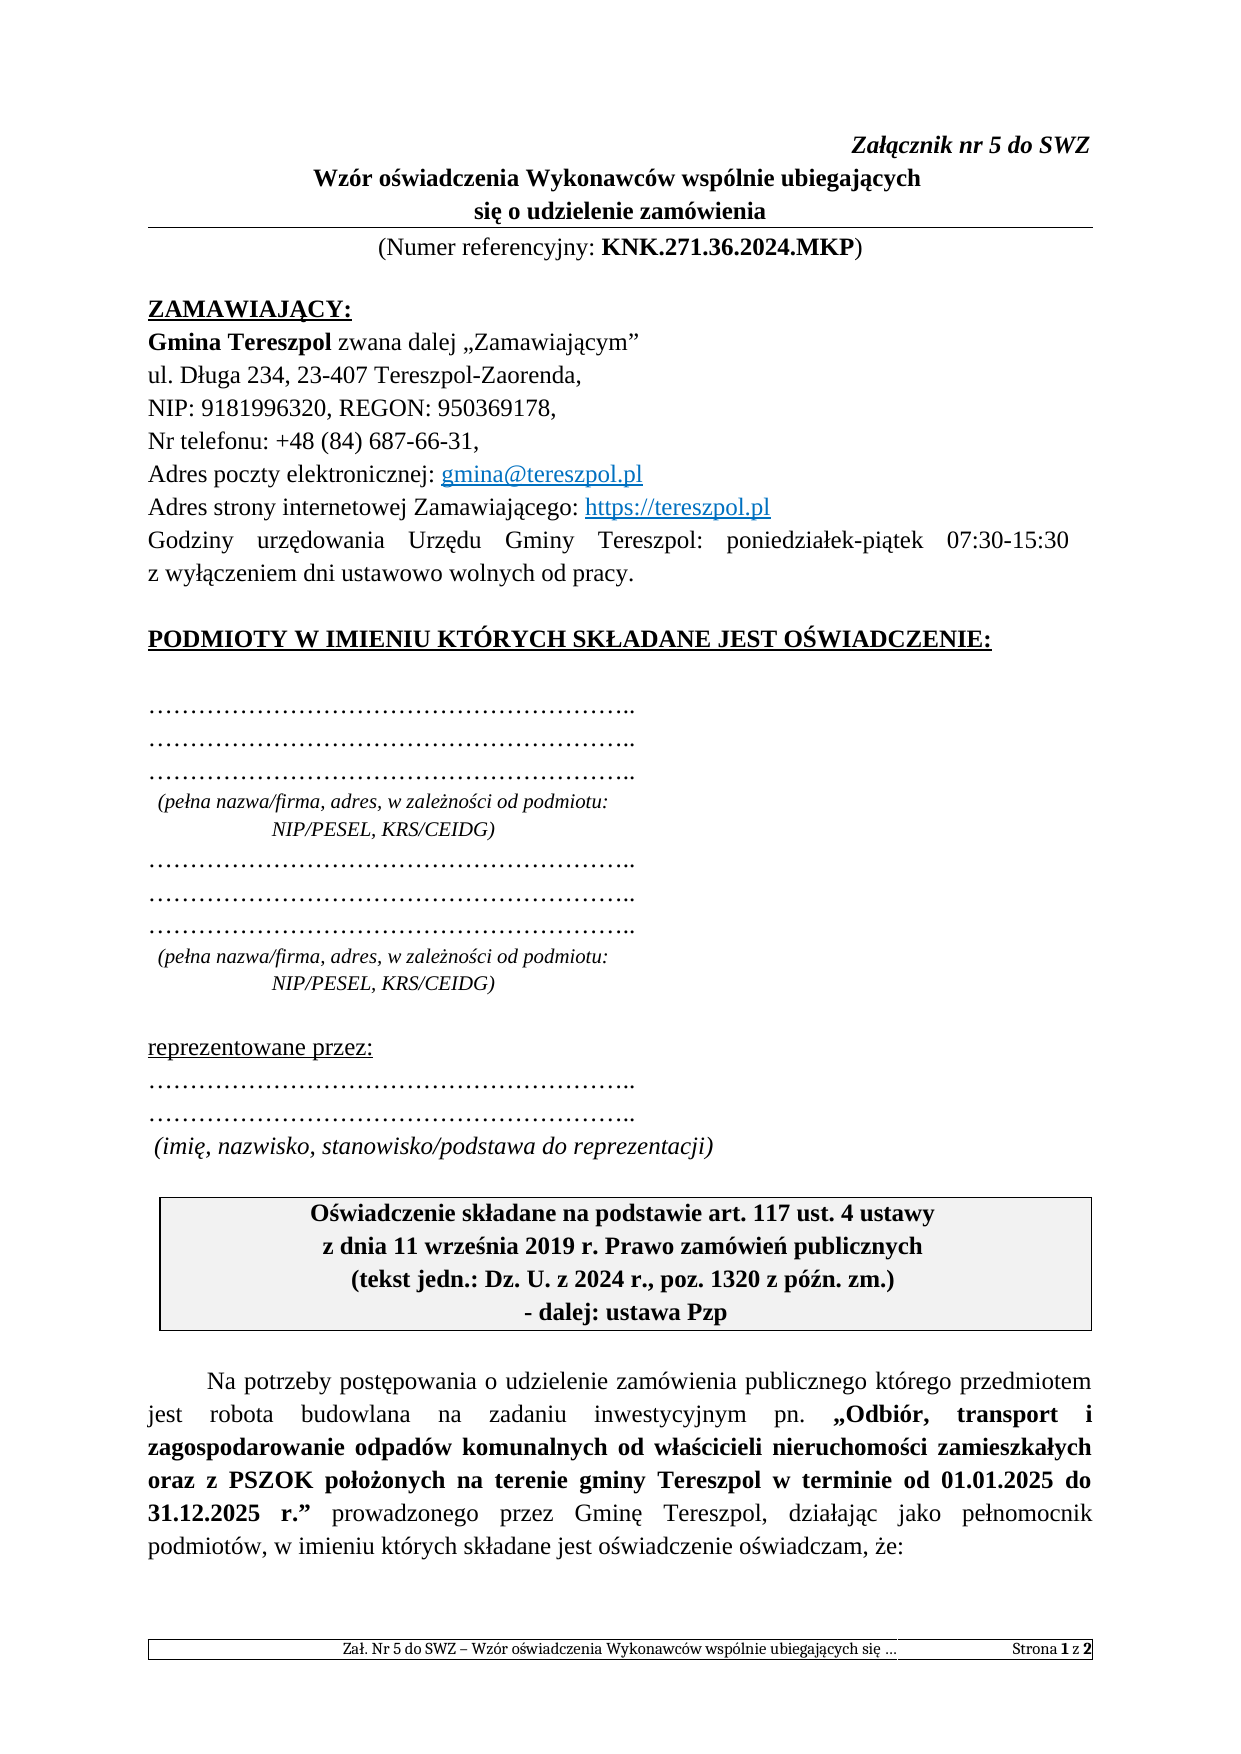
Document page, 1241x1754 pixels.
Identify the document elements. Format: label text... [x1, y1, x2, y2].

text ul. Długa 234, 23-407 Tereszpol-Zaorenda, [148, 360, 1093, 389]
text (Numer referencyjny: KNK.271.36.2024.MKP) [148, 232, 1093, 261]
text NIP: 9181996320, REGON: 950369178, [148, 393, 1093, 422]
text (imię, nazwisko, stanowisko/podstawa do reprezentacji) [148, 1131, 1093, 1160]
text ………………………………………………….. [148, 723, 651, 752]
text ………………………………………………….. [148, 878, 651, 906]
text Adres poczty elektronicznej: gmina@tereszpol.pl [148, 459, 1093, 488]
text ………………………………………………….. [148, 844, 651, 873]
text Adres strony internetowej Zamawiającego: https://tereszpol.pl [148, 492, 1093, 521]
text ………………………………………………….. [148, 1098, 651, 1127]
text ………………………………………………….. [148, 911, 651, 939]
text (pełna nazwa/firma, adres, w zależności od podmiotu: NIP/PESEL, KRS/CEIDG) [148, 789, 621, 841]
text Nr telefonu: +48 (84) 687-66-31, [148, 426, 1093, 455]
text ………………………………………………….. [148, 1065, 651, 1094]
table_header Oświadczenie składane na podstawie art. 117 ust. 4 ustawy z dnia 11 września 2019 r. Prawo zamówień publicznych (tekst jedn.: Dz. U. z 2024 r., poz. 1320 z późn. zm.) - dalej: ustawa Pzp [161, 1198, 1091, 1330]
text ZAMAWIAJĄCY: [148, 294, 1093, 323]
text ………………………………………………….. [148, 690, 651, 719]
text (pełna nazwa/firma, adres, w zależności od podmiotu: NIP/PESEL, KRS/CEIDG) [148, 944, 621, 995]
text Gmina Tereszpol zwana dalej „Zamawiającym” [148, 327, 1093, 356]
text Załącznik nr 5 do SWZ [148, 130, 1093, 159]
text PODMIOTY W IMIENIU KTÓRYCH SKŁADANE JEST OŚWIADCZENIE: [148, 624, 1093, 653]
text Wzór oświadczenia Wykonawców wspólnie ubiegających się o udzielenie zamówienia [148, 163, 1093, 227]
text ………………………………………………….. [148, 756, 651, 785]
text Na potrzeby postępowania o udzielenie zamówienia publicznego którego przedmiotem jest robota budowlana na zadaniu inwestycyjnym pn. „Odbiór, transport i zagospodarowanie odpadów komunalnych od właścicieli nieruchomości zamieszkałych oraz z PSZOK położonych na terenie gminy Tereszpol w terminie od 01.01.2025 do 31.12.2025 r.” prowadzonego przez Gminę Tereszpol, działając jako pełnomocnik podmiotów, w imieniu których składane jest oświadczenie oświadczam, że: [148, 1366, 1093, 1560]
text reprezentowane przez: [148, 1032, 1093, 1061]
text Godziny urzędowania Urzędu Gminy Tereszpol: poniedziałek-piątek 07:30-15:30 z wyłączeniem dni ustawowo wolnych od pracy. [148, 525, 1093, 587]
